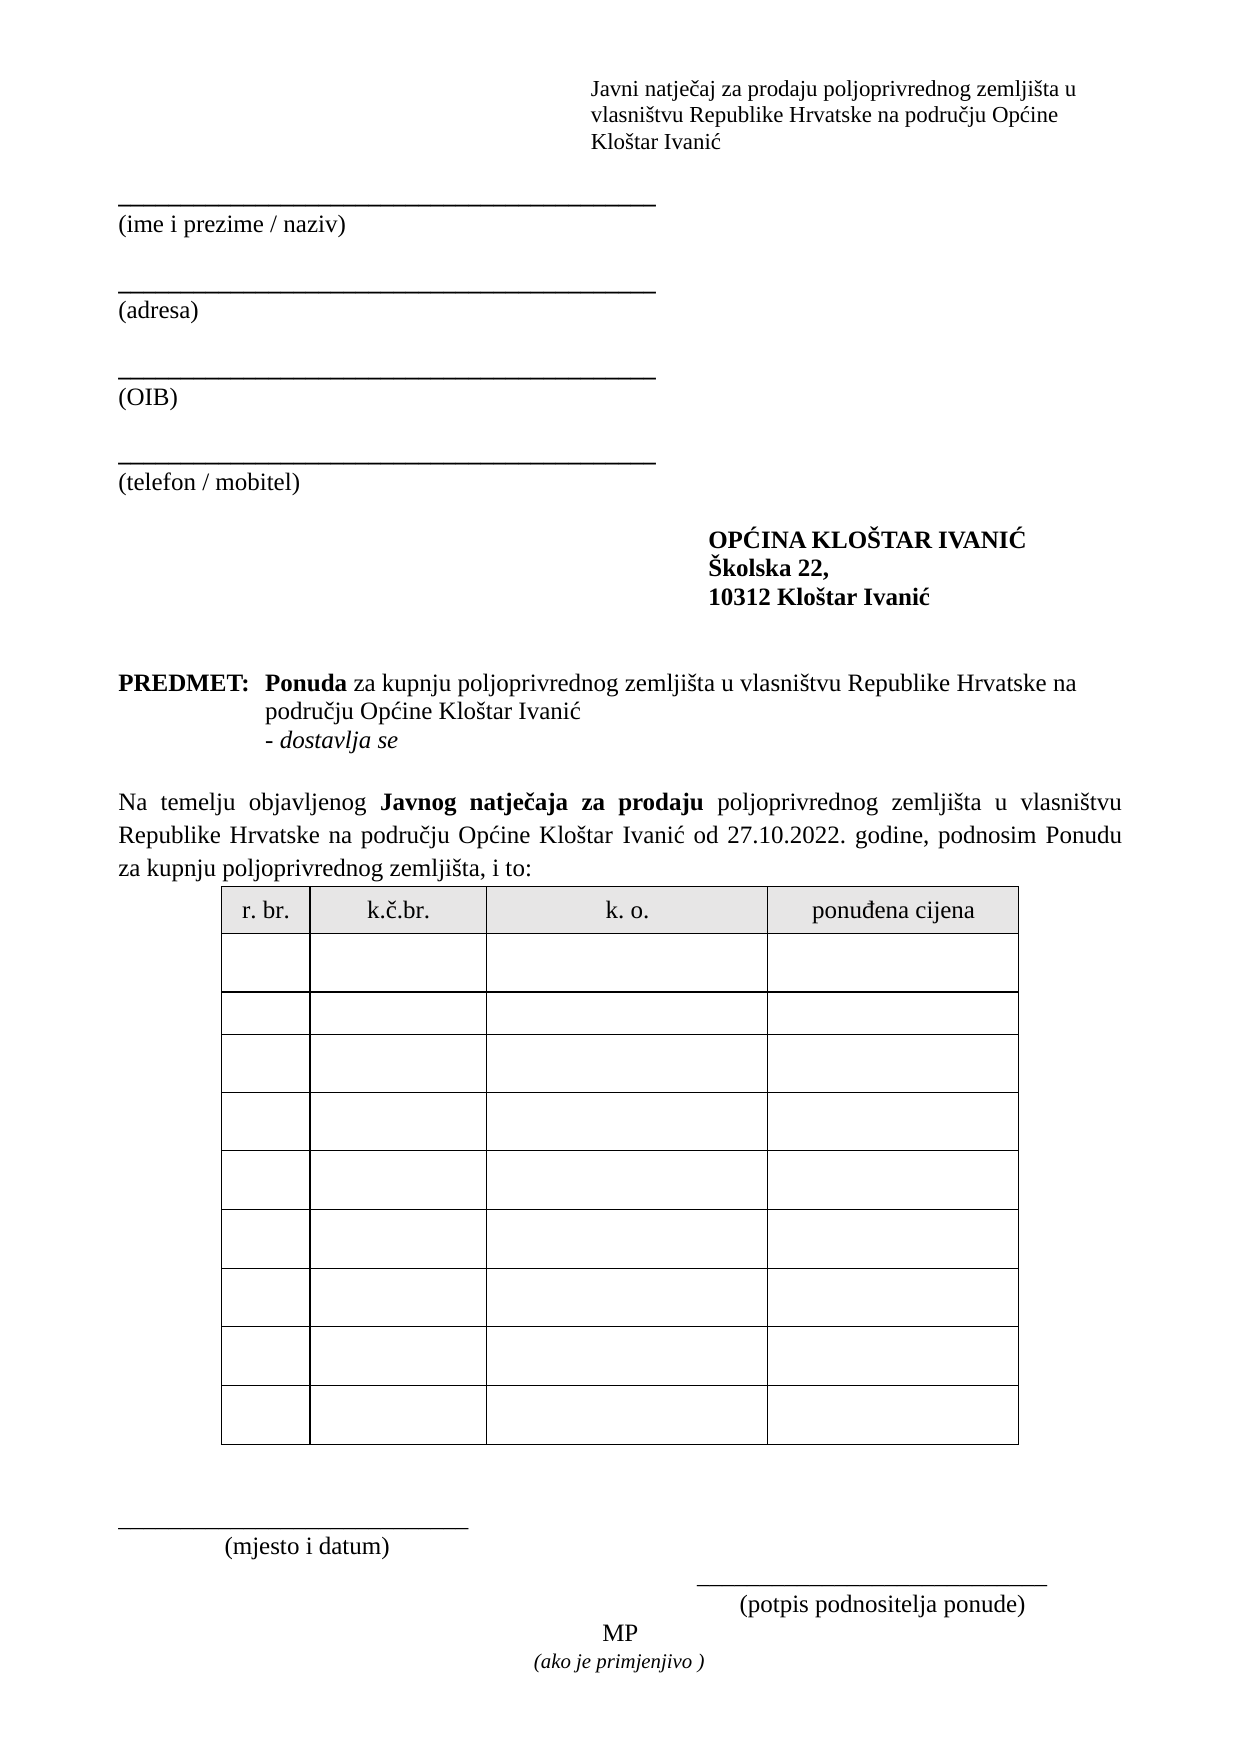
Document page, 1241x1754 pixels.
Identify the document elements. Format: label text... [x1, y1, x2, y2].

table_cell [222, 1327, 309, 1385]
table_cell [768, 1269, 1018, 1326]
text ____________________________ [118, 1503, 1122, 1531]
table_cell [487, 1269, 767, 1326]
table_cell [311, 1386, 486, 1444]
text ___________________________________________ [118, 438, 1122, 467]
text ___________________________________________ [118, 267, 1122, 295]
table_cell [311, 1093, 486, 1150]
table_cell [768, 1327, 1018, 1385]
table_cell [487, 1093, 767, 1150]
table_cell [311, 1327, 486, 1385]
text PREDMET: Ponuda za kupnju poljoprivrednog zemljišta u vlasništvu Republike Hrvatske na području Općine Kloštar Ivanić [118, 668, 1122, 725]
table_cell [487, 993, 767, 1034]
text ____________________________ [118, 1560, 1122, 1589]
table_cell [768, 1035, 1018, 1092]
table_cell [311, 993, 486, 1034]
table_cell [311, 934, 486, 991]
table_cell [222, 1386, 309, 1444]
table_cell [487, 934, 767, 991]
table_header k. o. [487, 887, 767, 933]
text (ako je primjenjivo ) [118, 1649, 1122, 1673]
text ___________________________________________ [118, 180, 1122, 209]
text Na temelju objavljenog Javnog natječaja za prodaju poljoprivrednog zemljišta u vlasništvu Republike Hrvatske na području Općine Kloštar Ivanić od 27.10.2022. godine, podnosim Ponudu za kupnju poljoprivrednog zemljišta, i to: [118, 787, 1122, 882]
table_cell [311, 1035, 486, 1092]
table_header k.č.br. [311, 887, 486, 933]
table_cell [222, 1269, 309, 1326]
text ___________________________________________ [118, 353, 1122, 382]
table_cell [222, 934, 309, 991]
table_cell [487, 1035, 767, 1092]
table_cell [311, 1269, 486, 1326]
table_cell [222, 993, 309, 1034]
text 10312 Kloštar Ivanić [568, 582, 1122, 611]
table_cell [768, 1210, 1018, 1267]
text (adresa) [118, 295, 1122, 324]
table_cell [487, 1210, 767, 1267]
table_cell [768, 1093, 1018, 1150]
text - dostavlja se [118, 725, 1122, 754]
table_cell [222, 1210, 309, 1267]
text (mjesto i datum) [118, 1531, 1122, 1560]
table_cell [487, 1386, 767, 1444]
text MP [118, 1618, 1122, 1646]
table_cell [487, 1151, 767, 1209]
table_cell [311, 1210, 486, 1267]
table_cell [222, 1093, 309, 1150]
text (potpis podnositelja ponude) [118, 1589, 1122, 1618]
table_header r. br. [222, 887, 309, 933]
table_header ponuđena cijena [768, 887, 1018, 933]
table_cell [222, 1035, 309, 1092]
table_cell [768, 1151, 1018, 1209]
text (OIB) [118, 382, 1122, 410]
table_cell [768, 993, 1018, 1034]
text Školska 22, [568, 553, 1122, 582]
table_cell [222, 1151, 309, 1209]
text OPĆINA KLOŠTAR IVANIĆ [568, 525, 1122, 553]
text (telefon / mobitel) [118, 467, 1122, 496]
table_cell [311, 1151, 486, 1209]
table_cell [487, 1327, 767, 1385]
table_cell [768, 1386, 1018, 1444]
table_cell [768, 934, 1018, 991]
text (ime i prezime / naziv) [118, 209, 1122, 238]
